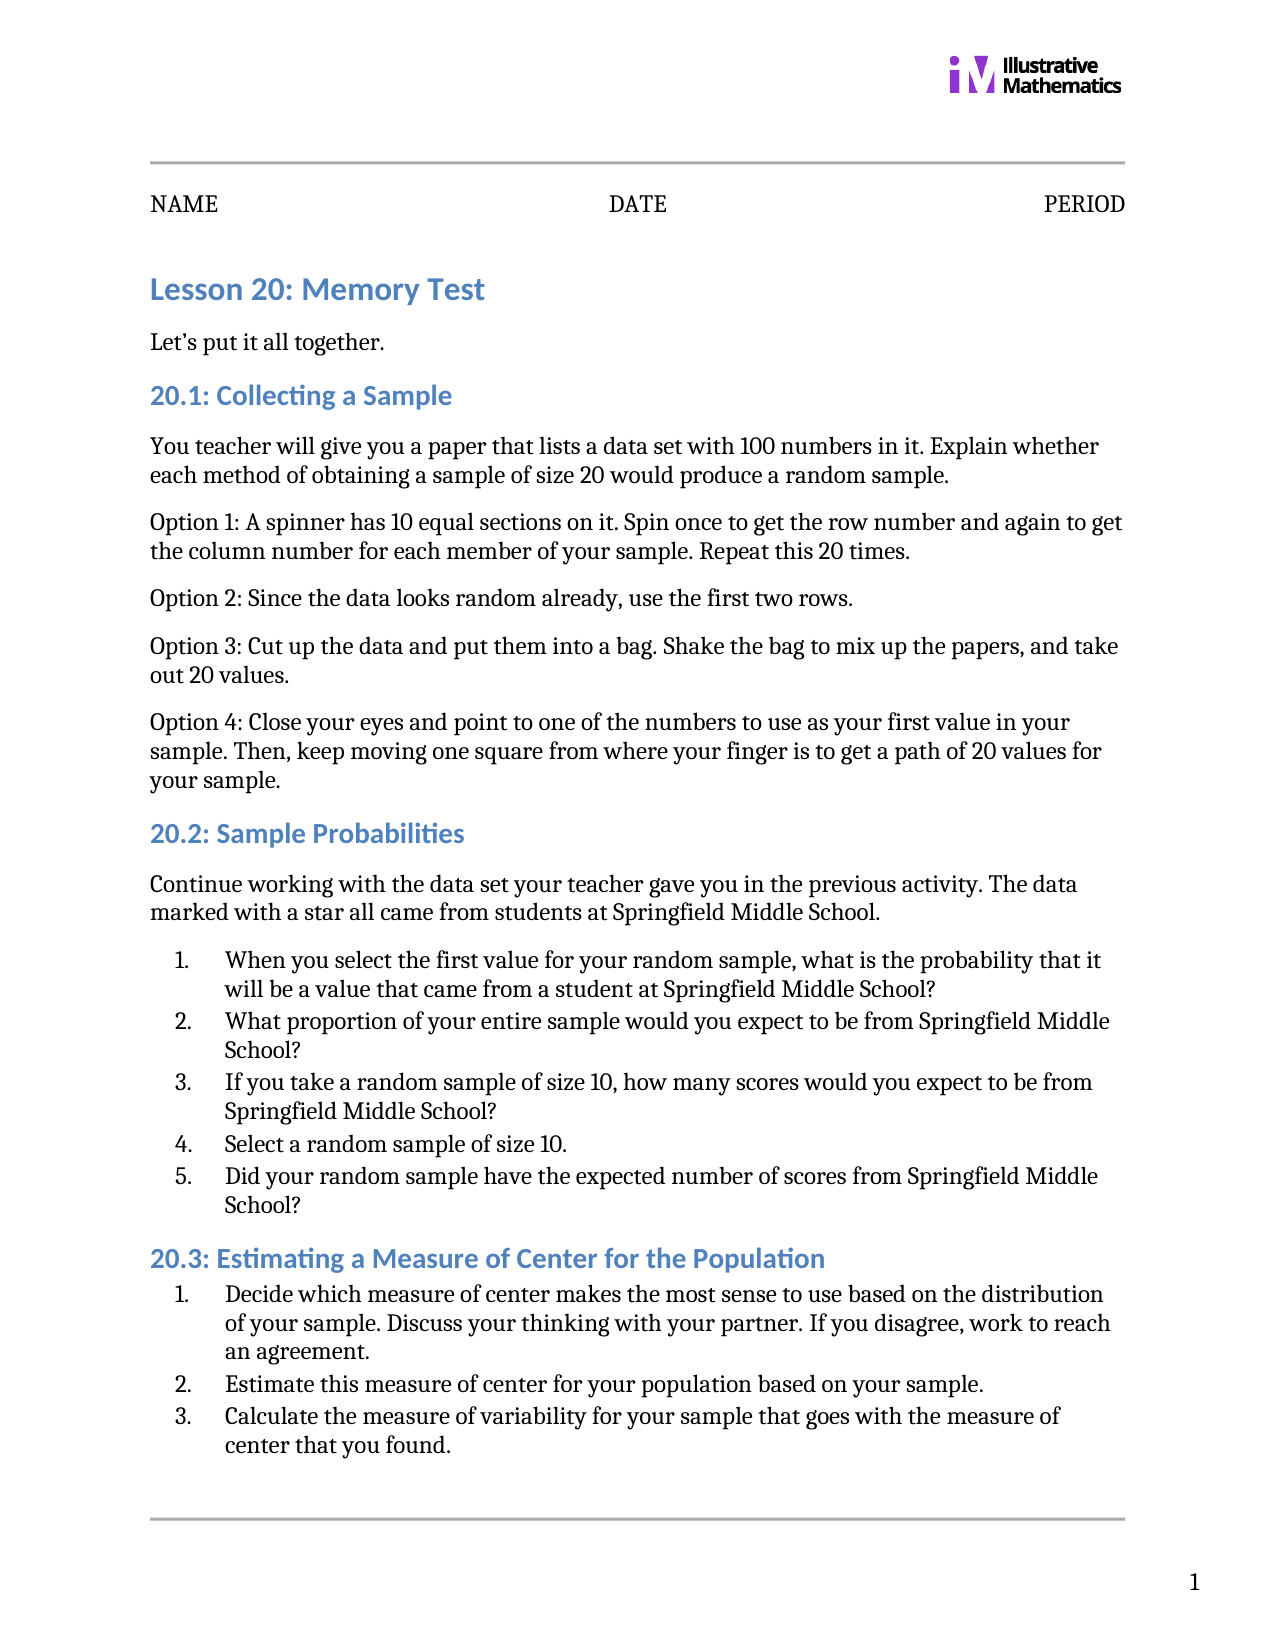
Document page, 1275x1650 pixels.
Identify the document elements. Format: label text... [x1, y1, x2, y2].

subtitle 20.3: Estimating a Measure of Center for the Population [150, 1240, 1125, 1276]
text Option 3: Cut up the data and put them into a bag. Shake the bag to mix up the papers, and take out 20 values. [150, 632, 1125, 689]
picture [949, 55, 1121, 93]
list Did your random sample have the expected number of scores from Springfield Middle School? [175, 1162, 1125, 1219]
subtitle 20.1: Collecting a Sample [150, 377, 1125, 413]
text Option 1: A spinner has 10 equal sections on it. Spin once to get the row number and again to get the column number for each member of your sample. Repeat this 20 times. [150, 508, 1125, 566]
text Option 4: Close your eyes and point to one of the numbers to use as your first value in your sample. Then, keep moving one square from where your finger is to get a path of 20 values for your sample. [150, 708, 1125, 794]
list If you take a random sample of size 10, how many scores would you expect to be from Springfield Middle School? [175, 1068, 1125, 1126]
list Decide which measure of center makes the most sense to use based on the distribution of your sample. Discuss your thinking with your partner. If you disagree, work to reach an agreement. [175, 1280, 1125, 1366]
list Select a random sample of size 10. [175, 1129, 1125, 1158]
list What proportion of your entire sample would you expect to be from Springfield Middle School? [175, 1007, 1125, 1064]
list Estimate this measure of center for your population based on your sample. [175, 1370, 1125, 1398]
subtitle Lesson 20: Memory Test [150, 268, 1125, 309]
text You teacher will give you a paper that lists a data set with 100 numbers in it. Explain whether each method of obtaining a sample of size 20 would produce a random sample. [150, 432, 1125, 489]
list Calculate the measure of variability for your sample that goes with the measure of center that you found. [175, 1402, 1125, 1460]
text Option 2: Since the data looks random already, use the first two rows. [150, 584, 1125, 613]
text Let’s put it all together. [150, 328, 1125, 357]
text Continue working with the data set your teacher gave you in the previous activity. The data marked with a star all came from students at Springfield Middle School. [150, 869, 1125, 927]
list When you select the first value for your random sample, what is the probability that it will be a value that came from a student at Springfield Middle School? [175, 946, 1125, 1003]
subtitle 20.2: Sample Probabilities [150, 815, 1125, 851]
